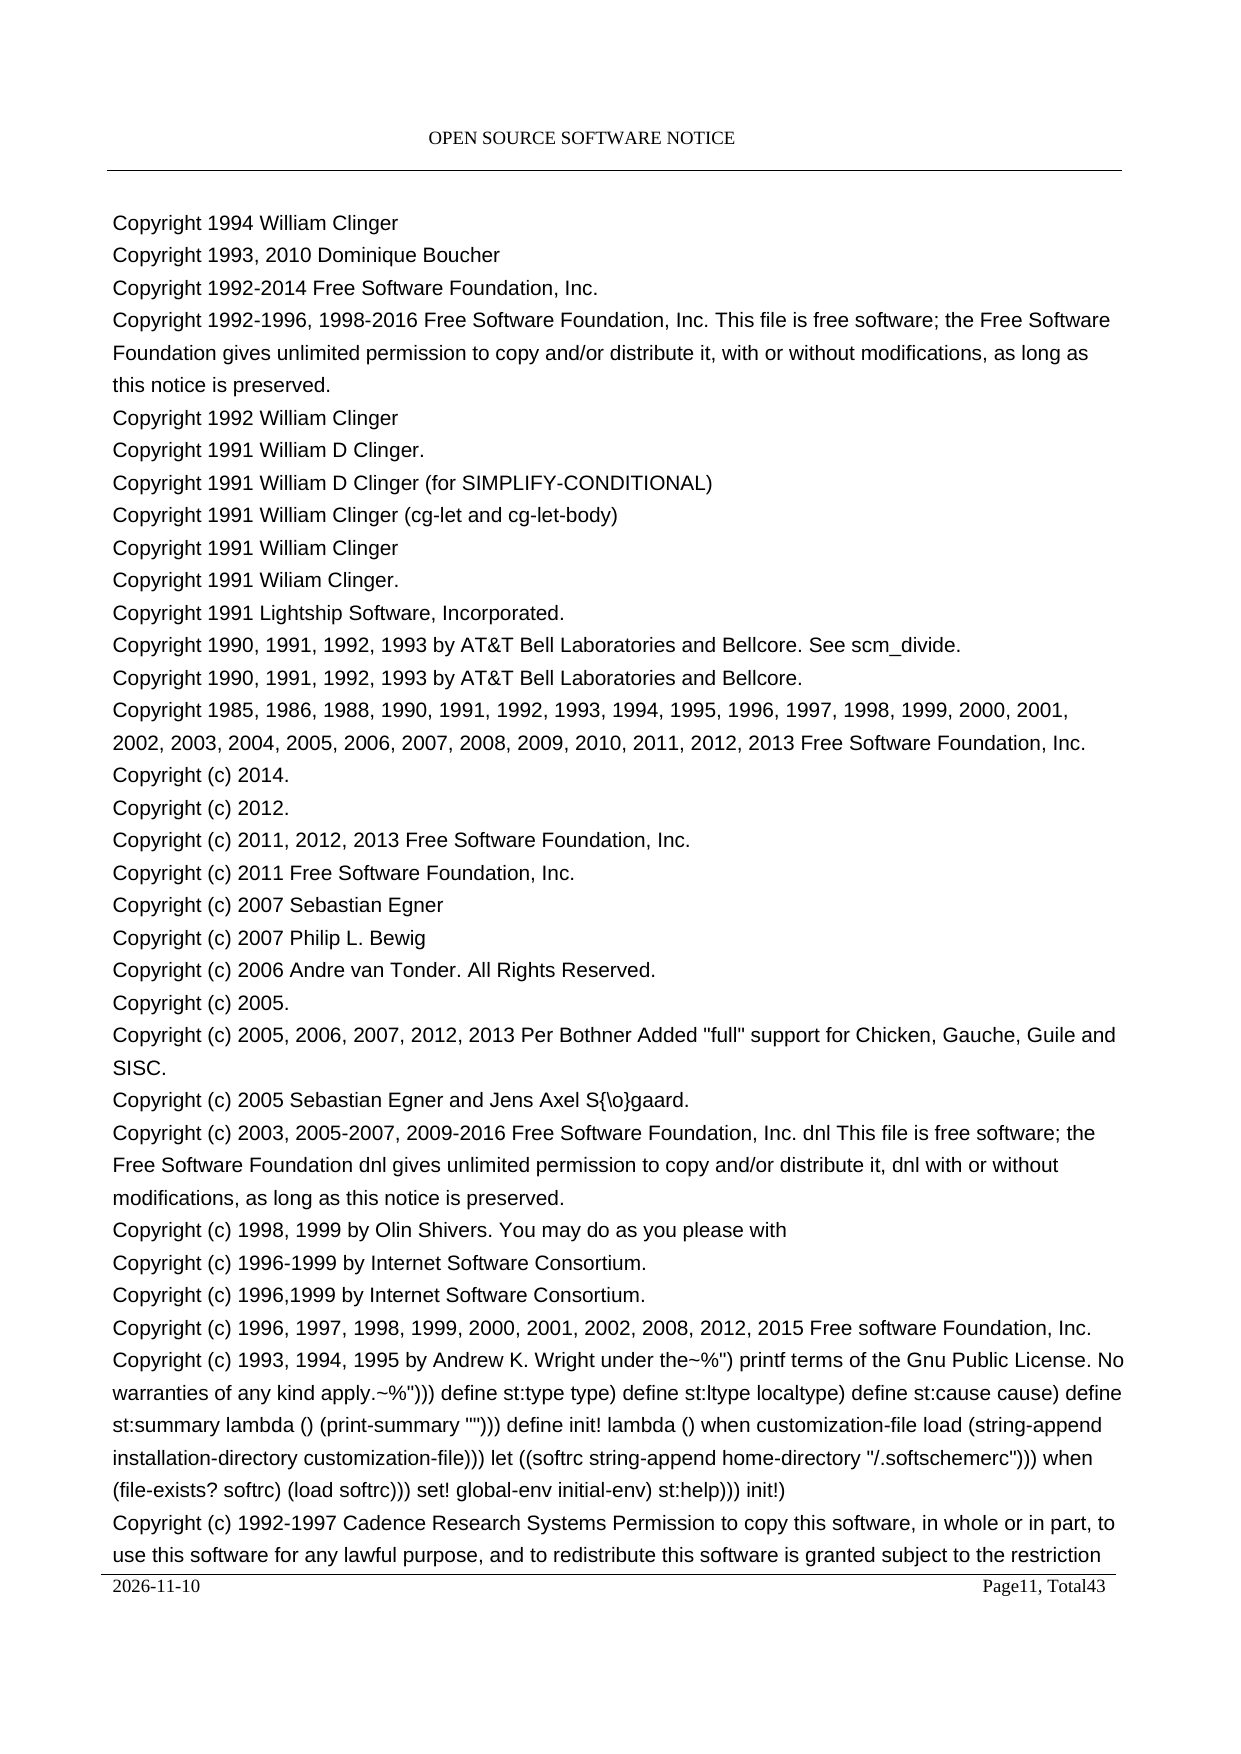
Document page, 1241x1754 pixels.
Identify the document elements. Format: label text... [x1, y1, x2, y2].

text Copyright 1991 William Clinger (cg-let and cg-let-body) [112, 499, 1128, 531]
text Copyright (c) 2011 Free Software Foundation, Inc. [112, 856, 1128, 889]
text Copyright (c) 1998, 1999 by Olin Shivers. You may do as you please with [112, 1214, 1128, 1246]
text Copyright 1991 William D Clinger (for SIMPLIFY-CONDITIONAL) [112, 466, 1128, 499]
text Copyright 1992-2014 Free Software Foundation, Inc. [112, 271, 1128, 304]
text Copyright 1990, 1991, 1992, 1993 by AT&T Bell Laboratories and Bellcore. [112, 661, 1128, 694]
text Copyright 1990, 1991, 1992, 1993 by AT&T Bell Laboratories and Bellcore. See scm_divide. [112, 629, 1128, 661]
text Copyright (c) 2014. [112, 759, 1128, 791]
text Copyright 1991 Lightship Software, Incorporated. [112, 596, 1128, 629]
text Copyright (c) 2012. [112, 791, 1128, 824]
text Copyright 1994 William Clinger [112, 206, 1128, 239]
text Copyright 1985, 1986, 1988, 1990, 1991, 1992, 1993, 1994, 1995, 1996, 1997, 1998, 1999, 2000, 2001, 2002, 2003, 2004, 2005, 2006, 2007, 2008, 2009, 2010, 2011, 2012, 2013 Free Software Foundation, Inc. [112, 694, 1128, 759]
text Copyright 1991 William D Clinger. [112, 434, 1128, 466]
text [112, 1506, 1128, 1571]
text Copyright 1992-1996, 1998-2016 Free Software Foundation, Inc. This file is free software; the Free Software Foundation gives unlimited permission to copy and/or distribute it, with or without modifications, as long as this notice is preserved. [112, 304, 1128, 401]
text Copyright (c) 1996,1999 by Internet Software Consortium. [112, 1279, 1128, 1311]
text Copyright 1993, 2010 Dominique Boucher [112, 239, 1128, 271]
text Copyright 1991 Wiliam Clinger. [112, 564, 1128, 596]
text Copyright (c) 2011, 2012, 2013 Free Software Foundation, Inc. [112, 824, 1128, 856]
text Copyright 1992 William Clinger [112, 401, 1128, 434]
text Copyright (c) 2005, 2006, 2007, 2012, 2013 Per Bothner Added "full" support for Chicken, Gauche, Guile and SISC. [112, 1019, 1128, 1084]
text Copyright (c) 2007 Philip L. Bewig [112, 921, 1128, 954]
text Copyright (c) 2006 Andre van Tonder. All Rights Reserved. [112, 954, 1128, 986]
text Copyright 1991 William Clinger [112, 531, 1128, 564]
text Copyright (c) 2005. [112, 986, 1128, 1019]
text Copyright (c) 1993, 1994, 1995 by Andrew K. Wright under the~%") printf terms of the Gnu Public License. No warranties of any kind apply.~%"))) define st:type type) define st:ltype localtype) define st:cause cause) define st:summary lambda () (print-summary ""))) define init! lambda () when customization-file load (string-append installation-directory customization-file))) let ((softrc string-append home-directory "/.softschemerc"))) when (file-exists? softrc) (load softrc))) set! global-env initial-env) st:help))) init!) [112, 1344, 1128, 1506]
text Copyright (c) 2005 Sebastian Egner and Jens Axel S{\o}gaard. [112, 1084, 1128, 1116]
text Copyright (c) 2003, 2005-2007, 2009-2016 Free Software Foundation, Inc. dnl This file is free software; the Free Software Foundation dnl gives unlimited permission to copy and/or distribute it, dnl with or without modifications, as long as this notice is preserved. [112, 1116, 1128, 1214]
text Copyright (c) 1996-1999 by Internet Software Consortium. [112, 1246, 1128, 1279]
text Copyright (c) 2007 Sebastian Egner [112, 889, 1128, 921]
text Copyright (c) 1996, 1997, 1998, 1999, 2000, 2001, 2002, 2008, 2012, 2015 Free software Foundation, Inc. [112, 1311, 1128, 1344]
